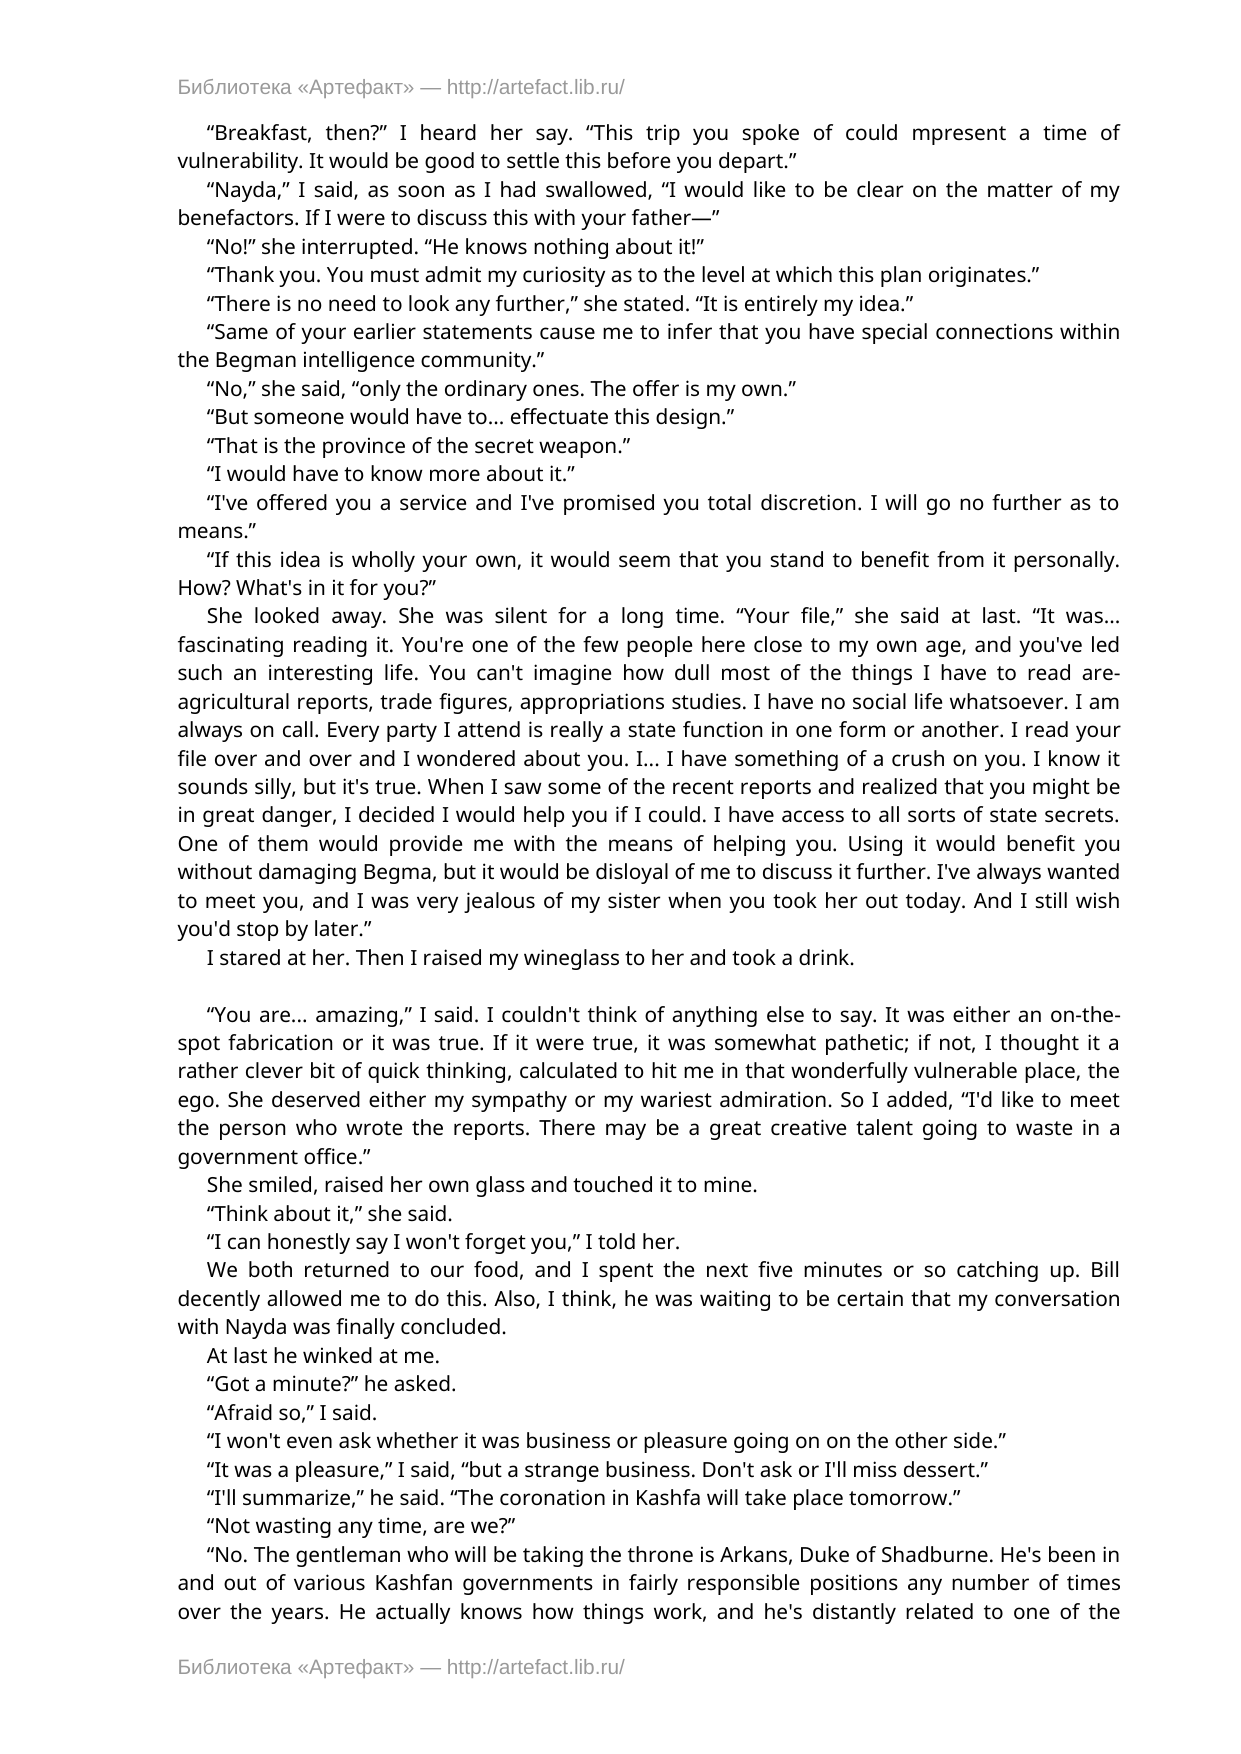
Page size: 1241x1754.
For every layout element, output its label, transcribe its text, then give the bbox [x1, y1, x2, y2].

text “Nayda,” I said, as soon as I had swallowed, “I would like to be clear on the matter of my benefactors. If I were to discuss this with your father—” [177, 175, 1122, 232]
text “No,” she said, “only the ordinary ones. The offer is my own.” [177, 374, 1122, 402]
text “Breakfast, then?” I heard her say. “This trip you spoke of could mpresent a time of vulnerability. It would be good to settle this before you depart.” [177, 118, 1122, 175]
text “I can honestly say I won't forget you,” I told her. [177, 1227, 1122, 1256]
text “Not wasting any time, are we?” [177, 1512, 1122, 1540]
text I stared at her. Then I raised my wineglass to her and took a drink. [177, 943, 1122, 971]
text “I'll summarize,” he said. “The coronation in Kashfa will take place tomorrow.” [177, 1483, 1122, 1512]
text She smiled, raised her own glass and touched it to mine. [177, 1170, 1122, 1199]
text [177, 1540, 1122, 1625]
text “It was a pleasure,” I said, “but a strange business. Don't ask or I'll miss dessert.” [177, 1455, 1122, 1483]
text “That is the province of the secret weapon.” [177, 431, 1122, 459]
text “Same of your earlier statements cause me to infer that you have special connections within the Begman intelligence community.” [177, 317, 1122, 374]
text “Think about it,” she said. [177, 1199, 1122, 1227]
text We both returned to our food, and I spent the next five minutes or so catching up. Bill decently allowed me to do this. Also, I think, he was waiting to be certain that my conversation with Nayda was finally concluded. [177, 1256, 1122, 1341]
text “But someone would have to... effectuate this design.” [177, 402, 1122, 431]
text “You are... amazing,” I said. I couldn't think of anything else to say. It was either an on-the-spot fabrication or it was true. If it were true, it was somewhat pathetic; if not, I thought it a rather clever bit of quick thinking, calculated to hit me in that wonderfully vulnerable place, the ego. She deserved either my sympathy or my wariest admiration. So I added, “I'd like to meet the person who wrote the reports. There may be a great creative talent going to waste in a government office.” [177, 1000, 1122, 1170]
text “Thank you. You must admit my curiosity as to the level at which this plan originates.” [177, 260, 1122, 289]
text “There is no need to look any further,” she stated. “It is entirely my idea.” [177, 289, 1122, 317]
text “If this idea is wholly your own, it would seem that you stand to benefit from it personally. How? What's in it for you?” [177, 545, 1122, 602]
text “I won't even ask whether it was business or pleasure going on on the other side.” [177, 1426, 1122, 1455]
text “I've offered you a service and I've promised you total discretion. I will go no further as to means.” [177, 488, 1122, 545]
text “Afraid so,” I said. [177, 1398, 1122, 1426]
text “I would have to know more about it.” [177, 459, 1122, 488]
text She looked away. She was silent for a long time. “Your file,” she said at last. “It was... fascinating reading it. You're one of the few people here close to my own age, and you've led such an interesting life. You can't imagine how dull most of the things I have to read are-agricultural reports, trade figures, appropriations studies. I have no social life whatsoever. I am always on call. Every party I attend is really a state function in one form or another. I read your file over and over and I wondered about you. I... I have something of a crush on you. I know it sounds silly, but it's true. When I saw some of the recent reports and realized that you might be in great danger, I decided I would help you if I could. I have access to all sorts of state secrets. One of them would provide me with the means of helping you. Using it would benefit you without damaging Begma, but it would be disloyal of me to discuss it further. I've always wanted to meet you, and I was very jealous of my sister when you took her out today. And I still wish you'd stop by later.” [177, 602, 1122, 943]
text “Got a minute?” he asked. [177, 1369, 1122, 1398]
text “No!” she interrupted. “He knows nothing about it!” [177, 232, 1122, 260]
text At last he winked at me. [177, 1341, 1122, 1369]
